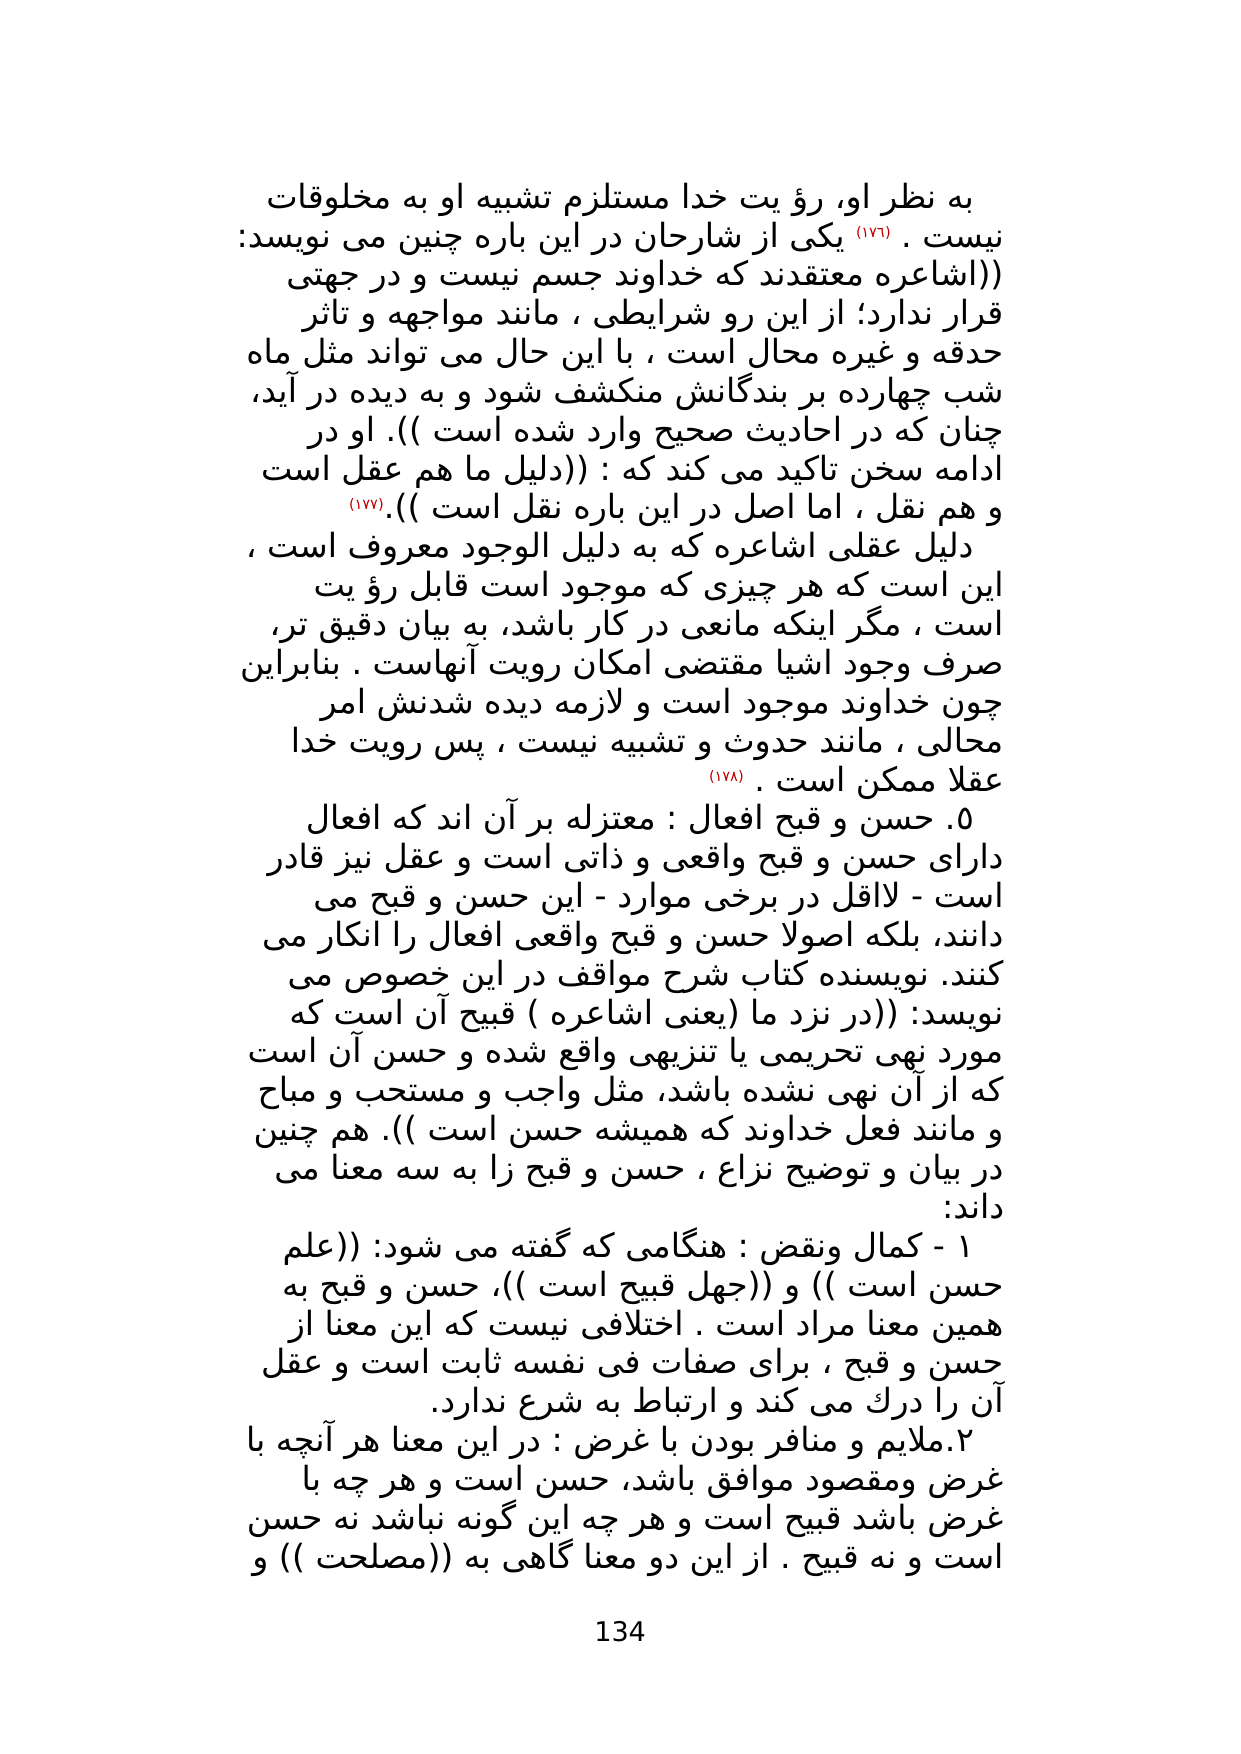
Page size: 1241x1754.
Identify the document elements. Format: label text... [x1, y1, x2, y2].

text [236, 1421, 1004, 1576]
text دليل عقلى اشاعره كه به دليل الوجود معروف است ، اين است كه هر چيزى كه موجود است قابل رؤ يت است ، مگر اينكه مانعى در كار باشد، به بيان دقيق تر، صرف وجود اشيا مقتضى امكان رويت آنهاست . بنابراين چون خداوند موجود است و لازمه ديده شدنش امر محالى ، مانند حدوث و تشبيه نيست ، پس رويت خدا عقلا ممكن است . (١٧٨) [236, 527, 1004, 799]
text ٥. حسن و قبح افعال : معتزله بر آن اند كه افعال داراى حسن و قبح واقعى و ذاتى است و عقل نيز قادر است - لااقل در برخى موارد - اين حسن و قبح مى دانند، بلكه اصولا حسن و قبح واقعى افعال را انكار مى كنند. نويسنده كتاب شرح مواقف در اين خصوص مى نويسد: ((در نزد ما (يعنى اشاعره ) قبيح آن است كه مورد نهى تحريمى يا تنزيهى واقع شده و حسن آن است كه از آن نهى نشده باشد، مثل واجب و مستحب و مباح و مانند فعل خداوند كه هميشه حسن است )). هم چنين در بيان و توضيح نزاع ، حسن و قبح زا به سه معنا مى داند: [236, 799, 1004, 1226]
text ١ - كمال ونقض : هنگامى كه گفته مى شود: ((علم حسن است )) و ((جهل قبيح است ))، حسن و قبح به همين معنا مراد است . اختلافى نيست كه اين معنا از حسن و قبح ، براى صفات فى نفسه ثابت است و عقل آن را درك مى كند و ارتباط به شرع ندارد. [236, 1226, 1004, 1421]
text به نظر او، رؤ يت خدا مستلزم تشبيه او به مخلوقات نيست . (١٧٦) يكى از شارحان در اين باره چنين مى نويسد: ((اشاعره معتقدند كه خداوند جسم نيست و در جهتى قرار ندارد؛ از اين رو شرايطى ، مانند مواجهه و تاثر حدقه و غيره محال است ، با اين حال مى تواند مثل ماه شب چهارده بر بندگانش منكشف شود و به ديده در آيد، چنان كه در احاديث صحيح وارد شده است )). او در ادامه سخن تاكيد مى كند كه : ((دليل ما هم عقل است و هم نقل ، اما اصل در اين باره نقل است )).(١٧٧) [236, 177, 1004, 527]
